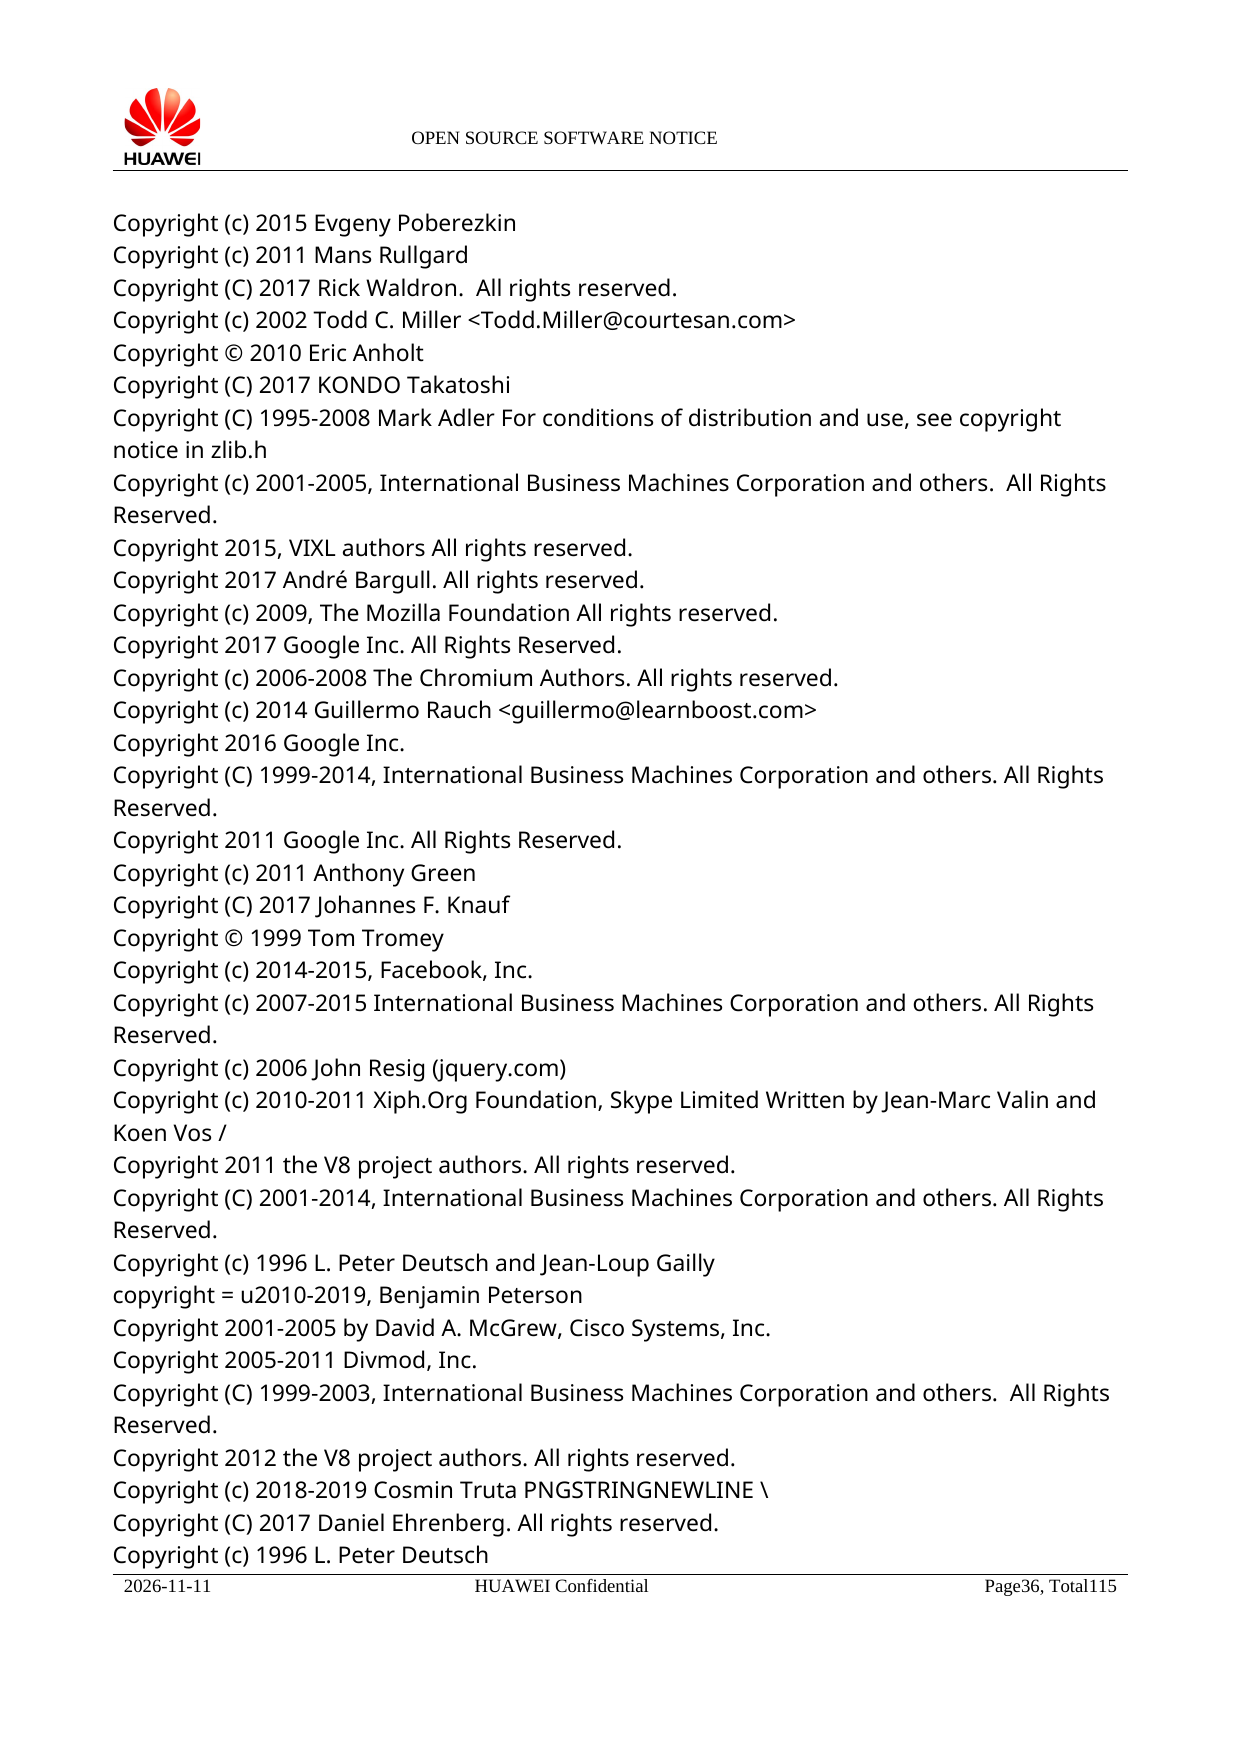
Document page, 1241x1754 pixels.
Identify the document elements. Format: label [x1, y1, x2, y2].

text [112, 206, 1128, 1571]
picture [124, 88, 201, 165]
